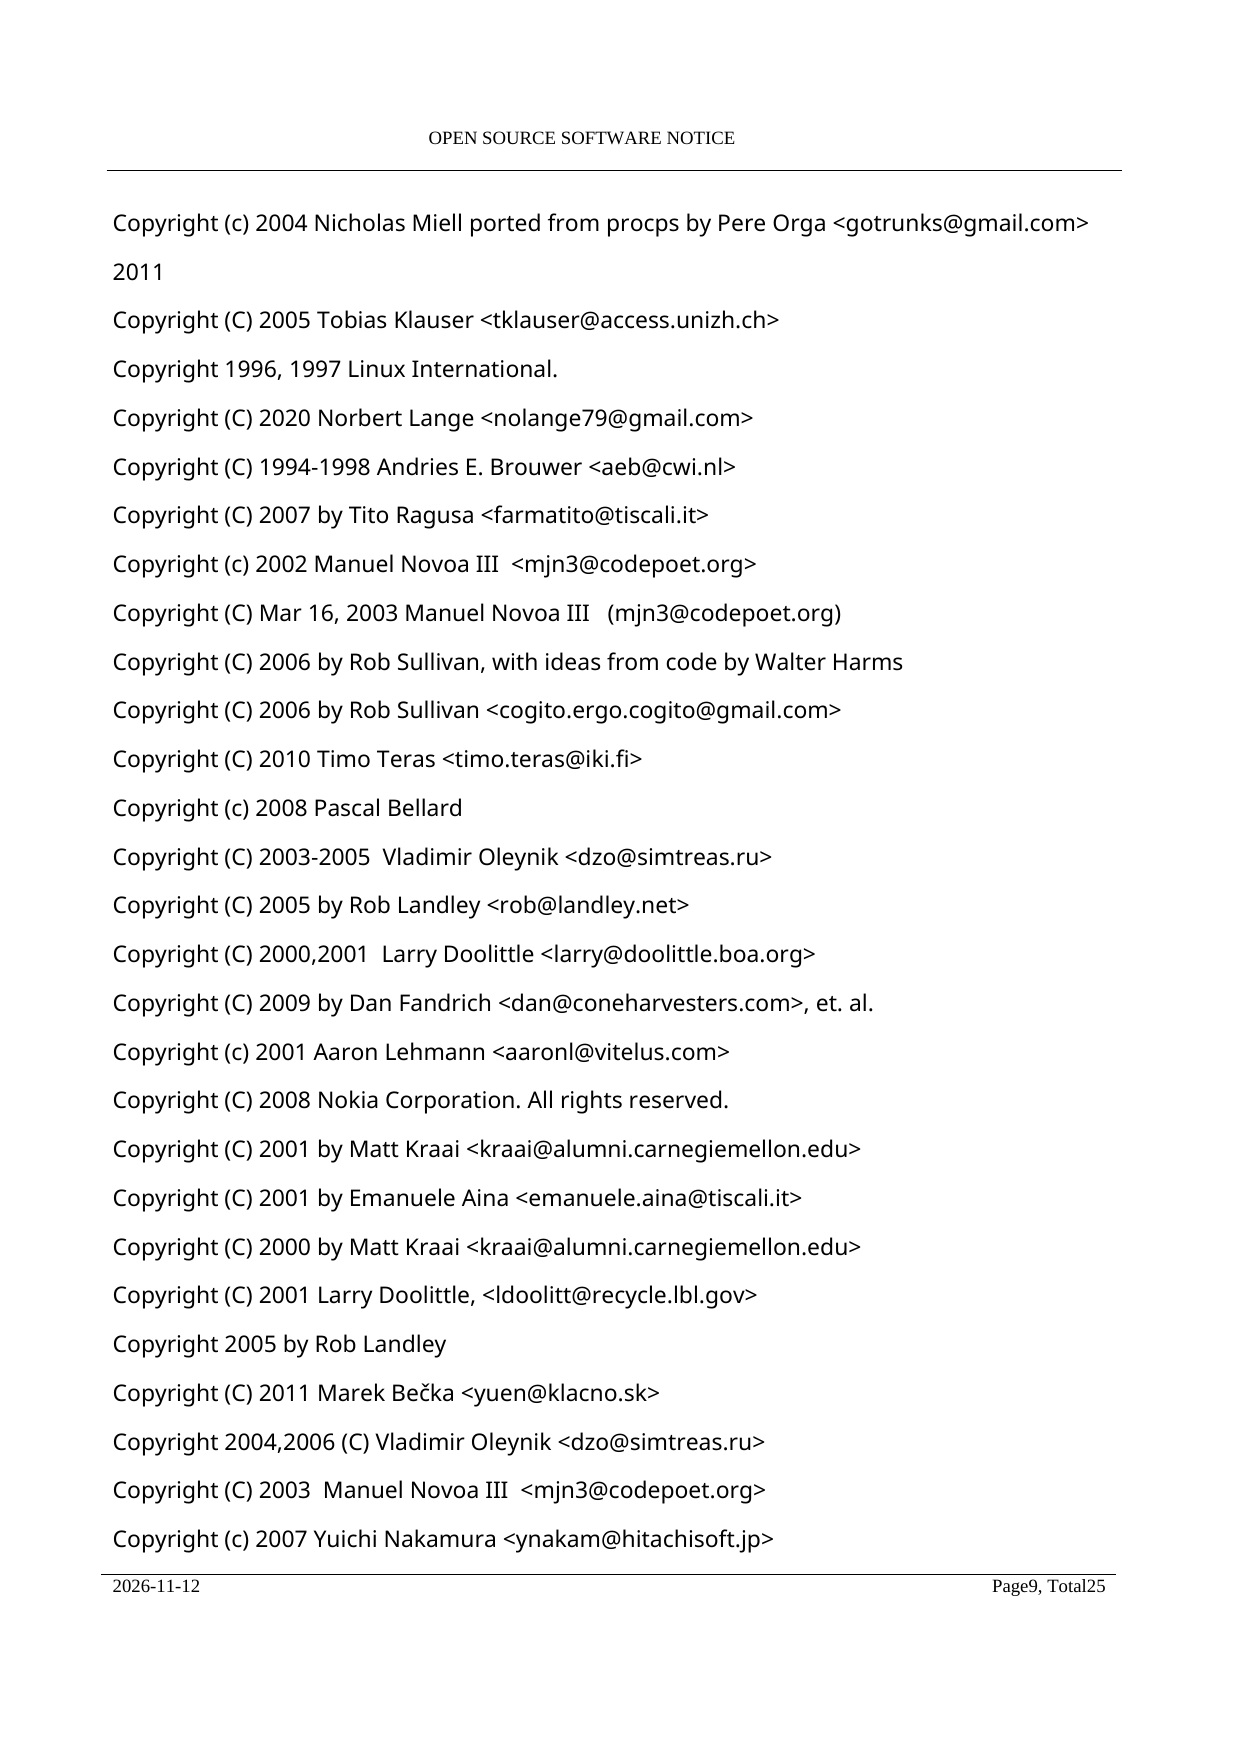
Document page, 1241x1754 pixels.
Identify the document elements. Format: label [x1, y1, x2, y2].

text [112, 206, 1128, 1555]
